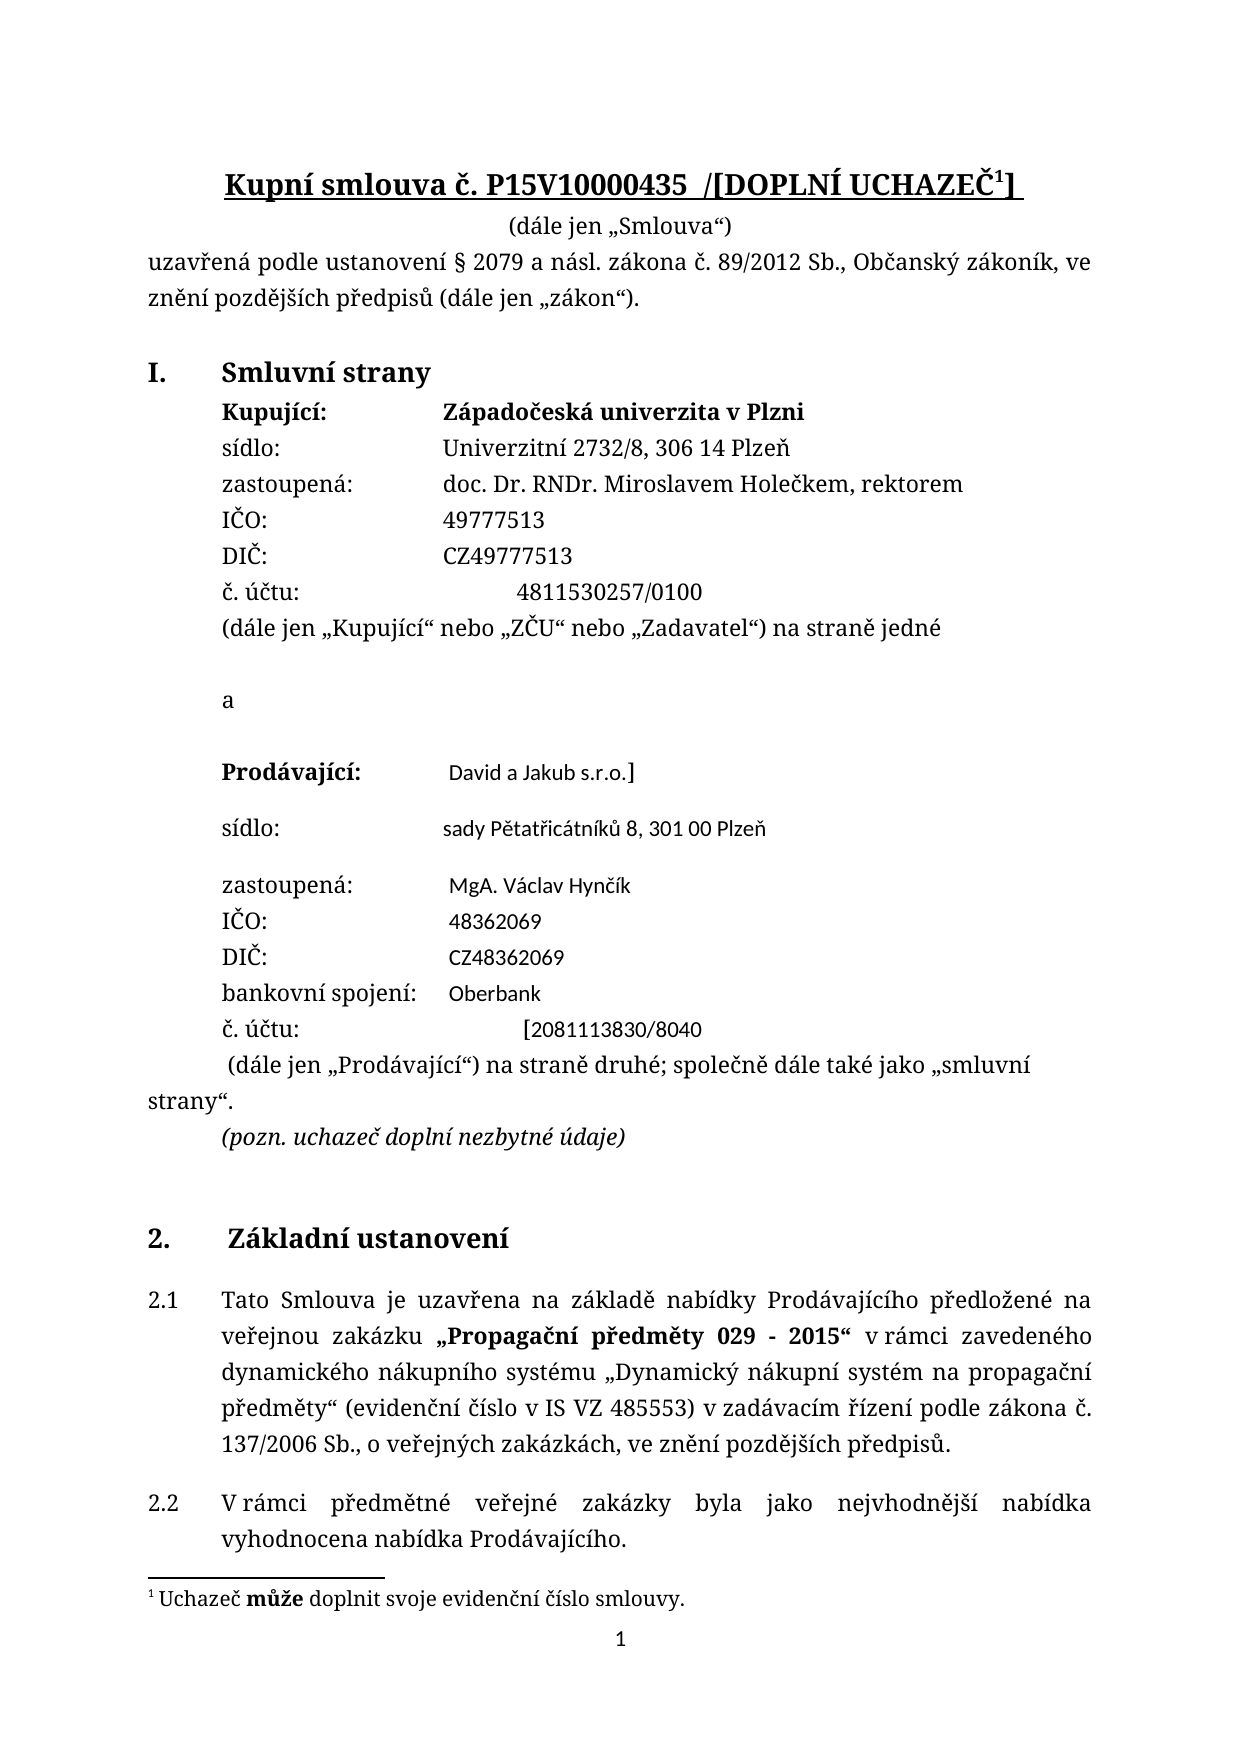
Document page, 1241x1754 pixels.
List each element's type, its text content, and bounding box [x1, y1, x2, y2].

text zastoupená: doc. Dr. RNDr. Miroslavem Holečkem, rektorem [222, 468, 1092, 499]
text IČO: 49777513 [222, 504, 1092, 535]
text IČO: 48362069 [222, 905, 1092, 936]
text DIČ: CZ49777513 [222, 540, 1092, 571]
text (dále jen „Smlouva“) [148, 210, 1092, 241]
text č. účtu: 4811530257/0100 [222, 576, 1092, 607]
text sídlo: sady Pětatřicátníků 8, 301 00 Plzeň [148, 812, 1092, 843]
text a [222, 684, 1092, 715]
text zastoupená: MgA. Václav Hynčík [222, 869, 1092, 900]
text (dále jen „Prodávající“) na straně druhé; společně dále také jako „smluvní strany“. [148, 1049, 1092, 1116]
text Prodávající: David a Jakub s.r.o.] [148, 756, 1092, 787]
text sídlo: Univerzitní 2732/8, 306 14 Plzeň [222, 432, 1092, 463]
text Kupní smlouva č. P15V10000435 /[DOPLNÍ UCHAZEČ] [696, 164, 1092, 204]
text 2.1 Tato Smlouva je uzavřena na základě nabídky Prodávajícího předložené na veřejnou zakázku „Propagační předměty 029 - 2015“ v rámci zavedeného dynamického nákupního systému „Dynamický nákupní systém na propagační předměty“ (evidenční číslo v IS VZ 485553) v zadávacím řízení podle zákona č. 137/2006 Sb., o veřejných zakázkách, ve znění pozdějších předpisů. [148, 1284, 1092, 1459]
text DIČ: CZ48362069 [222, 941, 1092, 972]
text bankovní spojení: Oberbank [222, 977, 1092, 1008]
text Kupující: Západočeská univerzita v Plzni [222, 396, 1092, 427]
text I. Smluvní strany [148, 354, 1092, 391]
text č. účtu: [2081113830/8040 [222, 1013, 1092, 1044]
text 2. Základní ustanovení [148, 1219, 1092, 1256]
text (pozn. uchazeč doplní nezbytné údaje) [148, 1121, 1092, 1152]
text Kupní smlouva č. P15V10000435 /[DOPLNÍ UCHAZEČ] [148, 164, 688, 204]
text 2.2 V rámci předmětné veřejné zakázky byla jako nejvhodnější nabídka vyhodnocena nabídka Prodávajícího. [148, 1487, 1092, 1554]
text (dále jen „Kupující“ nebo „ZČU“ nebo „Zadavatel“) na straně jedné [222, 612, 1092, 643]
text uzavřená podle ustanovení § 2079 a násl. zákona č. 89/2012 Sb., Občanský zákoník, ve znění pozdějších předpisů (dále jen „zákon“). [148, 246, 1092, 313]
